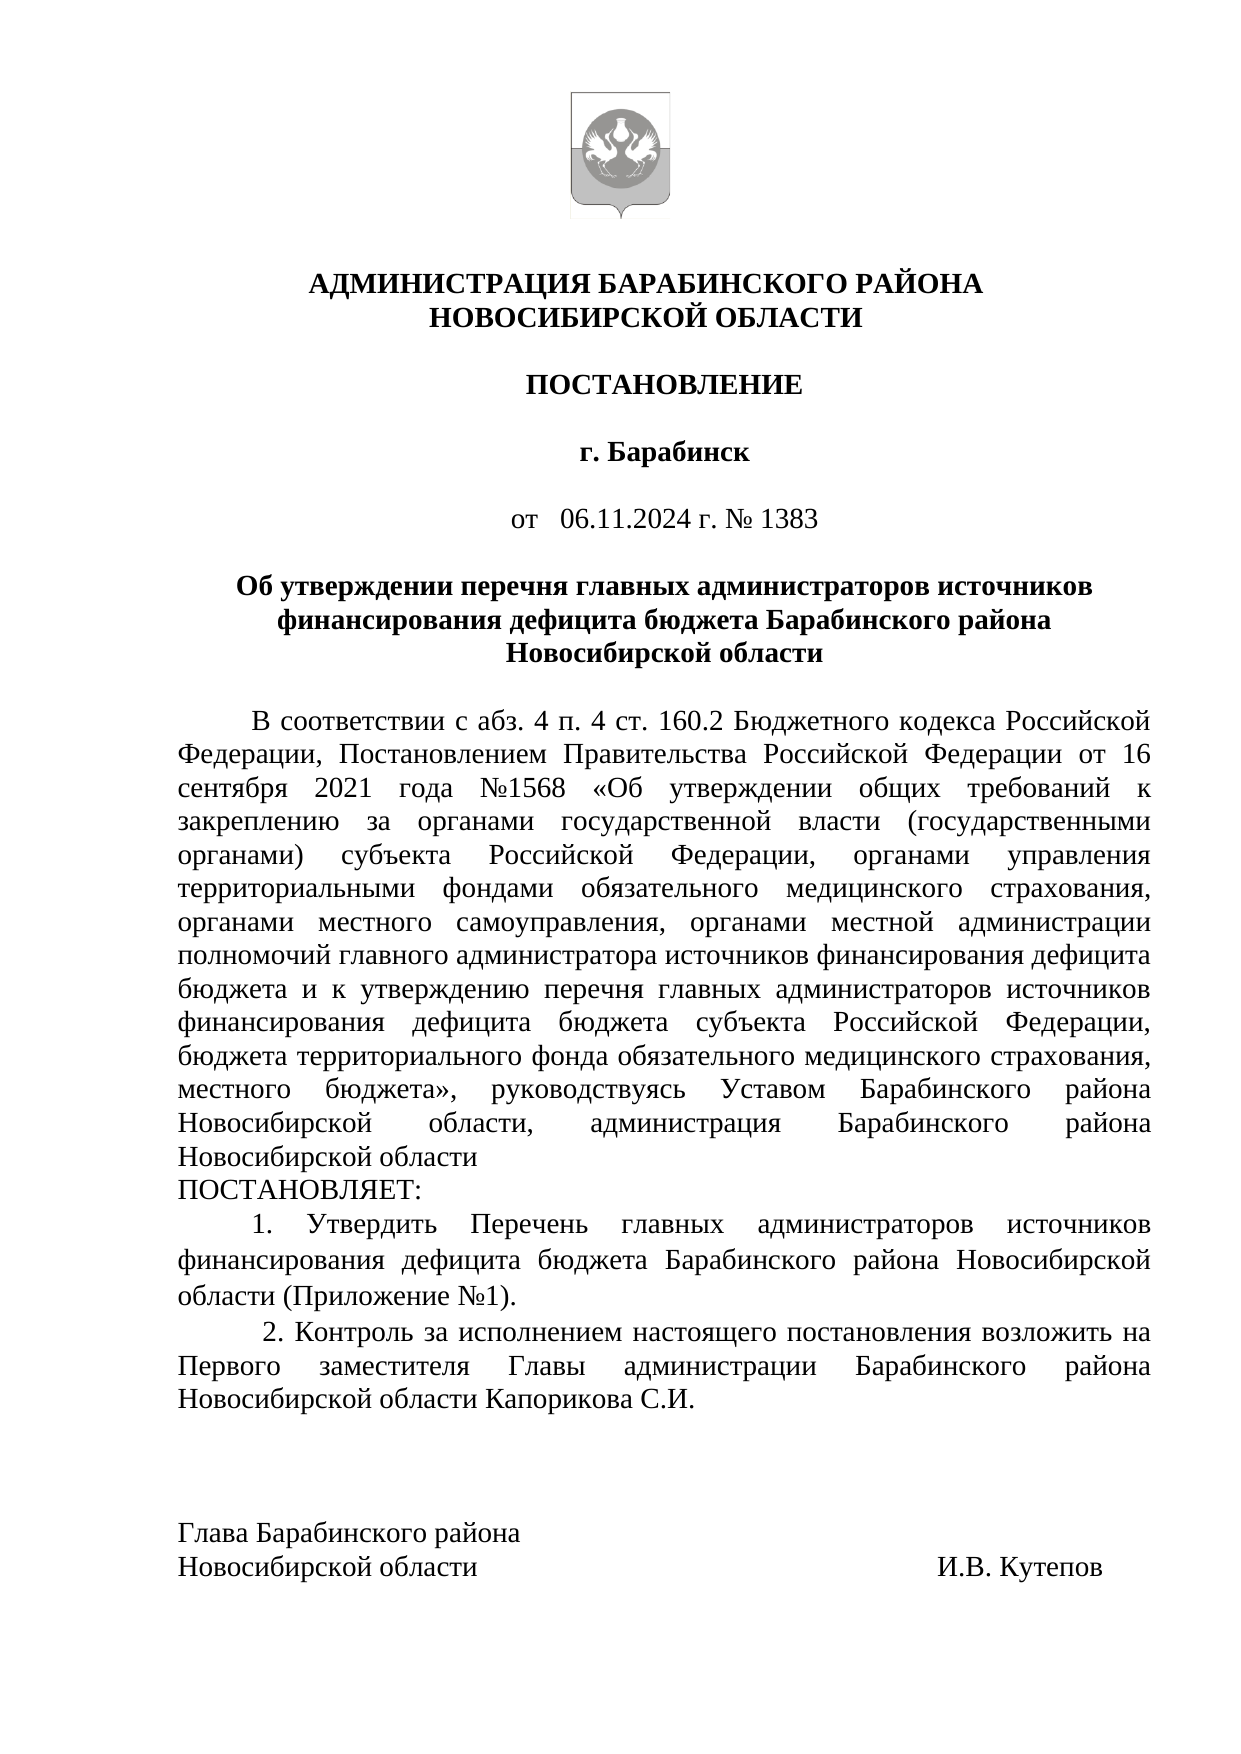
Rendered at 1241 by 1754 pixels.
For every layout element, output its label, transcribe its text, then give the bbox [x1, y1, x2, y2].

text от 06.11.2024 г. № 1383 [177, 501, 1152, 535]
text АДМИНИСТРАЦИЯ БАРАБИНСКОГО РАЙОНА [140, 267, 1152, 300]
picture [570, 91, 671, 219]
text Новосибирской области И.В. Кутепов [177, 1549, 1152, 1583]
text ПОСТАНОВЛЯЕТ: [177, 1172, 1152, 1206]
text НОВОСИБИРСКОЙ ОБЛАСТИ [140, 300, 1152, 334]
text Глава Барабинского района [177, 1516, 1152, 1549]
text г. Барабинск [177, 434, 1152, 468]
text В соответствии с абз. 4 п. 4 ст. 160.2 Бюджетного кодекса Российской Федерации, Постановлением Правительства Российской Федерации от 16 сентября 2021 года №1568 «Об утверждении общих требований к закреплению за органами государственной власти (государственными органами) субъекта Российской Федерации, органами управления территориальными фондами обязательного медицинского страхования, органами местного самоуправления, органами местной администрации полномочий главного администратора источников финансирования дефицита бюджета и к утверждению перечня главных администраторов источников финансирования дефицита бюджета субъекта Российской Федерации, бюджета территориального фонда обязательного медицинского страхования, местного бюджета», руководствуясь Уставом Барабинского района Новосибирской области, администрация Барабинского района Новосибирской области [177, 703, 1152, 1172]
text 2. Контроль за исполнением настоящего постановления возложить на Первого заместителя Главы администрации Барабинского района Новосибирской области Капорикова С.И. [177, 1314, 1152, 1415]
text Об утверждении перечня главных администраторов источников финансирования дефицита бюджета Барабинского района Новосибирской области [177, 568, 1152, 669]
list 1. Утвердить Перечень главных администраторов источников финансирования дефицита бюджета Барабинского района Новосибирской области (Приложение №1). [177, 1206, 1152, 1312]
text ПОСТАНОВЛЕНИЕ [177, 367, 1152, 401]
